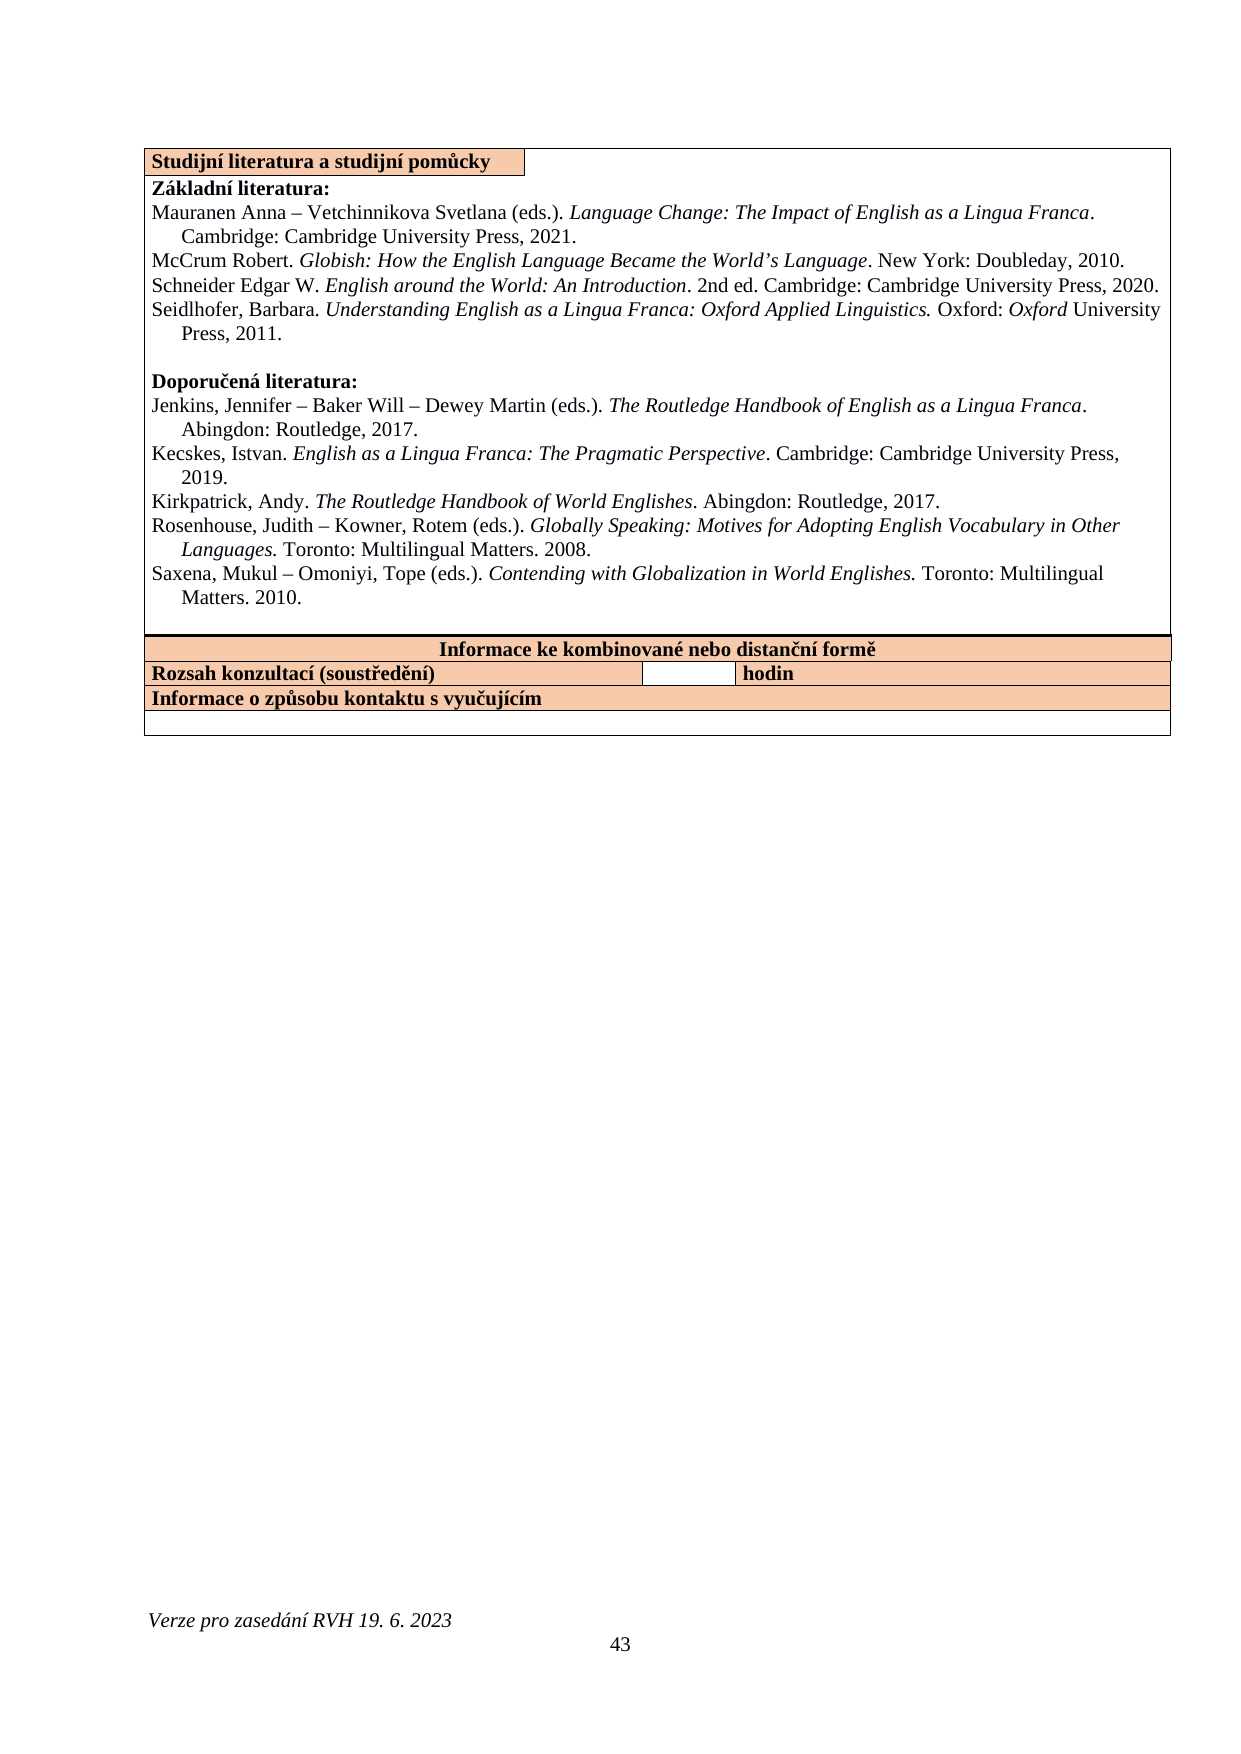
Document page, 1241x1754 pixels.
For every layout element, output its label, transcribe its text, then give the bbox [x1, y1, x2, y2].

table_cell Informace o způsobu kontaktu s vyučujícím [145, 686, 1170, 710]
table_cell [145, 711, 1170, 735]
table_cell Informace ke kombinované nebo distanční formě [145, 637, 1171, 661]
table_cell Základní literatura: Mauranen Anna – Vetchinnikova Svetlana (eds.). Language Change: The Impact of English as a Lingua Franca. Cambridge: Cambridge University Press, 2021. McCrum Robert. Globish: How the English Language Became the World’s Language. New York: Doubleday, 2010. Schneider Edgar W. English around the World: An Introduction. 2nd ed. Cambridge: Cambridge University Press, 2020. Seidlhofer, Barbara. Understanding English as a Lingua Franca: Oxford Applied Linguistics. Oxford: Oxford University Press, 2011. Doporučená literatura: Jenkins, Jennifer – Baker Will – Dewey Martin (eds.). The Routledge Handbook of English as a Lingua Franca. Abingdon: Routledge, 2017. Kecskes, Istvan. English as a Lingua Franca: The Pragmatic Perspective. Cambridge: Cambridge University Press, 2019. Kirkpatrick, Andy. The Routledge Handbook of World Englishes. Abingdon: Routledge, 2017. Rosenhouse, Judith – Kowner, Rotem (eds.). Globally Speaking: Motives for Adopting English Vocabulary in Other Languages. Toronto: Multilingual Matters. 2008. Saxena, Mukul – Omoniyi, Tope (eds.). Contending with Globalization in World Englishes. Toronto: Multilingual Matters. 2010. [145, 175, 1170, 633]
table_cell hodin [736, 662, 1170, 685]
table_cell Rozsah konzultací (soustředění) [145, 662, 642, 685]
table_cell [643, 662, 735, 685]
table_header [525, 149, 1170, 175]
table_header Studijní literatura a studijní pomůcky [145, 149, 524, 175]
